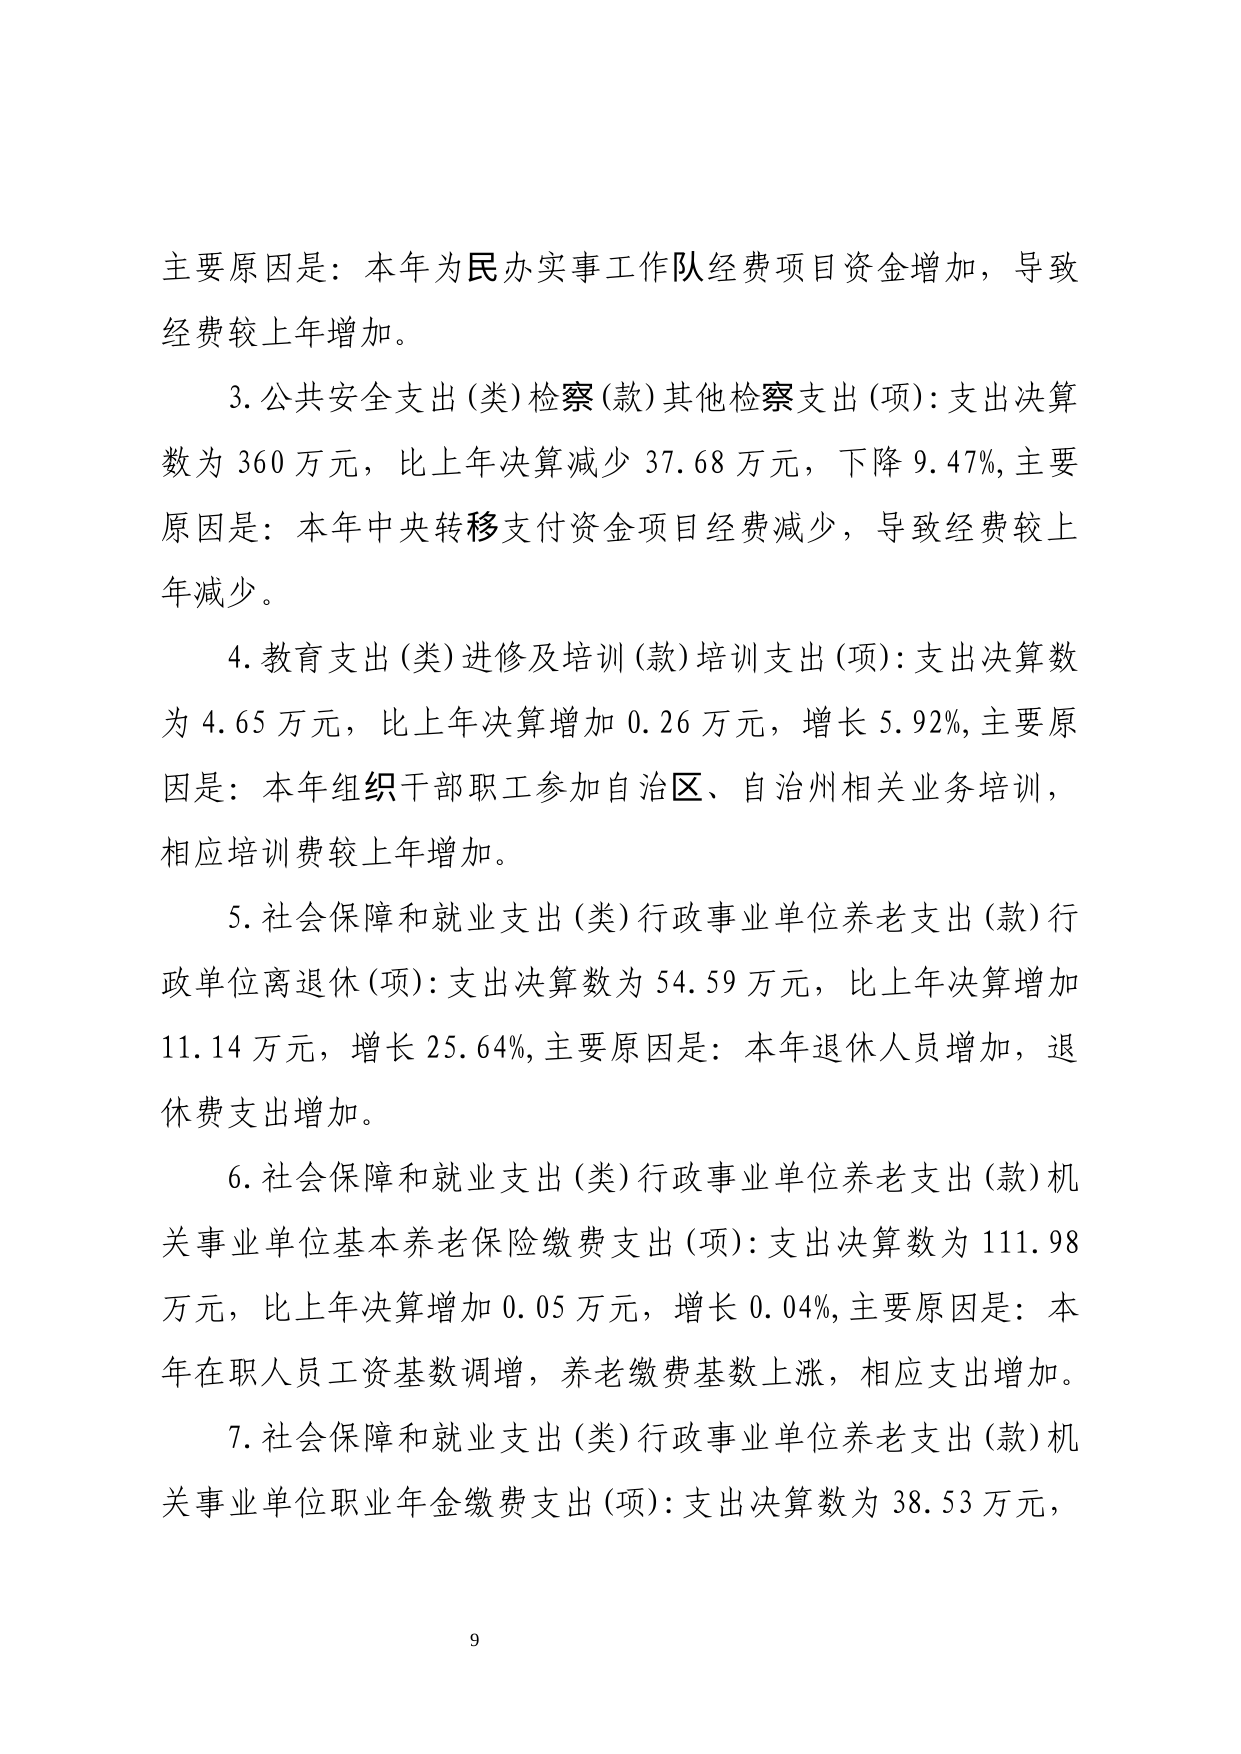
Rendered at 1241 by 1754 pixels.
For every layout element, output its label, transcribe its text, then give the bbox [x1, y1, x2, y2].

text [159, 233, 1081, 363]
text 6.社会保障和就业支出(类)行政事业单位养老支出(款)机关事业单位基本养老保险缴费支出(项):支出决算数为111.98万元，比上年决算增加0.05万元，增长0.04%,主要原因是：本年在职人员工资基数调增，养老缴费基数上涨，相应支出增加。 [159, 1143, 1081, 1403]
text 5.社会保障和就业支出(类)行政事业单位养老支出(款)行政单位离退休(项):支出决算数为54.59万元，比上年决算增加11.14万元，增长25.64%,主要原因是：本年退休人员增加，退休费支出增加。 [159, 883, 1081, 1143]
text 3.公共安全支出(类)检察(款)其他检察支出(项):支出决算数为360万元，比上年决算减少37.68万元，下降9.47%,主要原因是：本年中央转移支付资金项目经费减少，导致经费较上年减少。 [159, 363, 1081, 623]
text 4.教育支出(类)进修及培训(款)培训支出(项):支出决算数为4.65万元，比上年决算增加0.26万元，增长5.92%,主要原因是：本年组织干部职工参加自治区、自治州相关业务培训，相应培训费较上年增加。 [159, 623, 1081, 883]
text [159, 1403, 1081, 1533]
